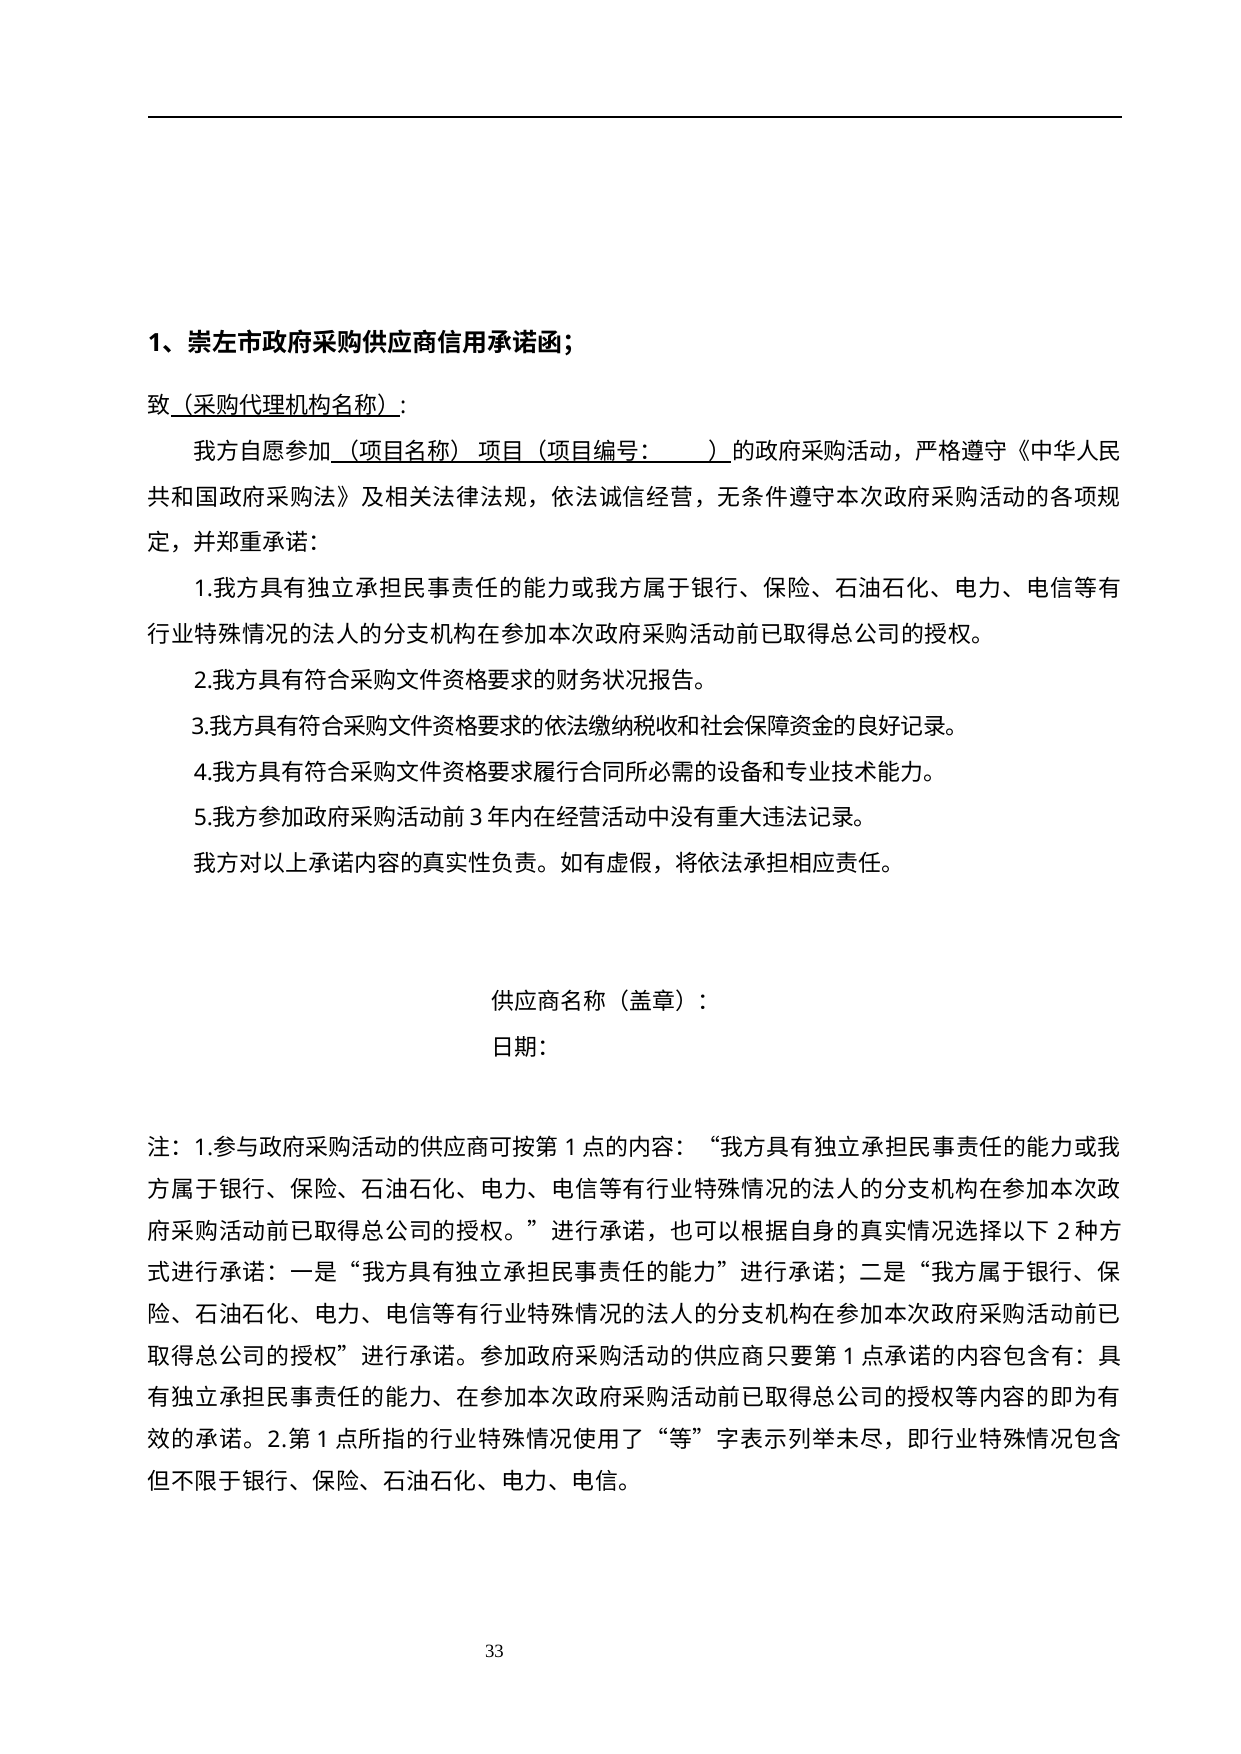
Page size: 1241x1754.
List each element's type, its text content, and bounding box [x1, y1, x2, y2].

text 我方对以上承诺内容的真实性负责。如有虚假，将依法承担相应责任。 [148, 835, 1122, 881]
text 日期： [148, 1018, 1122, 1064]
text 4.我方具有符合采购文件资格要求履行合同所必需的设备和专业技术能力。 [148, 743, 1122, 789]
text 5.我方参加政府采购活动前3年内在经营活动中没有重大违法记录。 [148, 789, 1122, 835]
text 致（采购代理机构名称）: [148, 377, 1122, 422]
text 我方自愿参加 （项目名称） 项目（项目编号： ）的政府采购活动，严格遵守《中华人民共和国政府采购法》及相关法律法规，依法诚信经营，无条件遵守本次政府采购活动的各项规定，并郑重承诺： [148, 422, 1122, 560]
text 2.我方具有符合采购文件资格要求的财务状况报告。 [148, 652, 1122, 697]
text 1、崇左市政府采购供应商信用承诺函； [148, 322, 1122, 358]
list 注：1.参与政府采购活动的供应商可按第1点的内容：“我方具有独立承担民事责任的能力或我方属于银行、保险、石油石化、电力、电信等有行业特殊情况的法人的分支机构在参加本次政府采购活动前已取得总公司的授权。”进行承诺，也可以根据自身的真实情况选择以下2种方式进行承诺：一是“我方具有独立承担民事责任的能力”进行承诺；二是“我方属于银行、保险、石油石化、电力、电信等有行业特殊情况的法人的分支机构在参加本次政府采购活动前已取得总公司的授权”进行承诺。参加政府采购活动的供应商只要第1点承诺的内容包含有：具有独立承担民事责任的能力、在参加本次政府采购活动前已取得总公司的授权等内容的即为有效的承诺。2.第1点所指的行业特殊情况使用了“等”字表示列举未尽，即行业特殊情况包含但不限于银行、保险、石油石化、电力、电信。 [148, 1122, 1122, 1497]
text 1.我方具有独立承担民事责任的能力或我方属于银行、保险、石油石化、电力、电信等有行业特殊情况的法人的分支机构在参加本次政府采购活动前已取得总公司的授权。 [148, 560, 1122, 652]
text 供应商名称（盖章）： [148, 972, 1122, 1018]
text 3.我方具有符合采购文件资格要求的依法缴纳税收和社会保障资金的良好记录。 [148, 697, 1122, 743]
